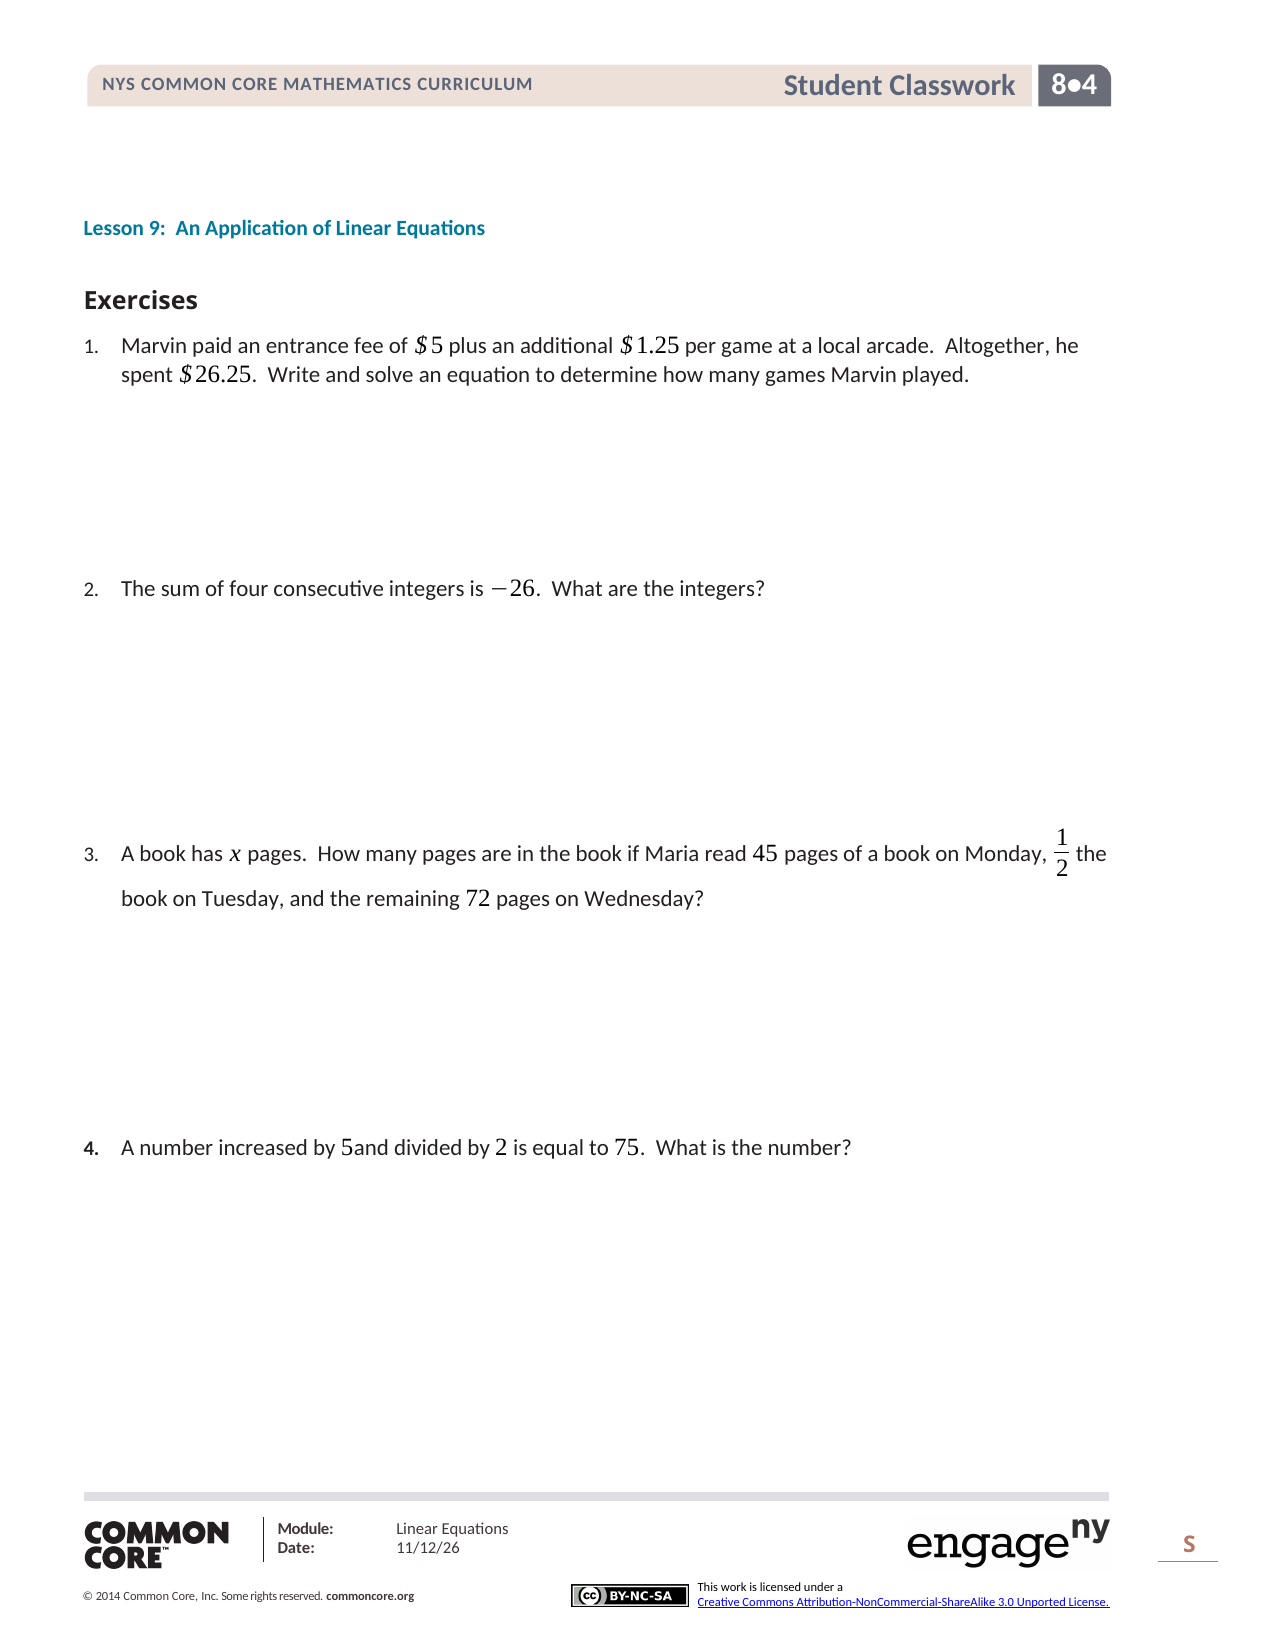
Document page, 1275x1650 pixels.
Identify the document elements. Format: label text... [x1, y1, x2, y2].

text Lesson 9: An Application of Linear Equations [83, 175, 1108, 246]
list The sum of four consecutive integers is . What are the integers? [83, 574, 1108, 602]
text Exercises [83, 283, 1108, 317]
picture [906, 1515, 1111, 1572]
picture [80, 1515, 232, 1574]
list Marvin paid an entrance fee of plus an additional per game at a local arcade. Altogether, he spent . Write and solve an equation to determine how many games Marvin played. [83, 331, 1108, 389]
list A number increased by and divided by is equal to . What is the number? [83, 1133, 1108, 1161]
picture [571, 1584, 689, 1607]
list A book has pages. How many pages are in the book if Maria read pages of a book on Monday, the book on Tuesday, and the remaining pages on Wednesday? [83, 824, 1108, 912]
